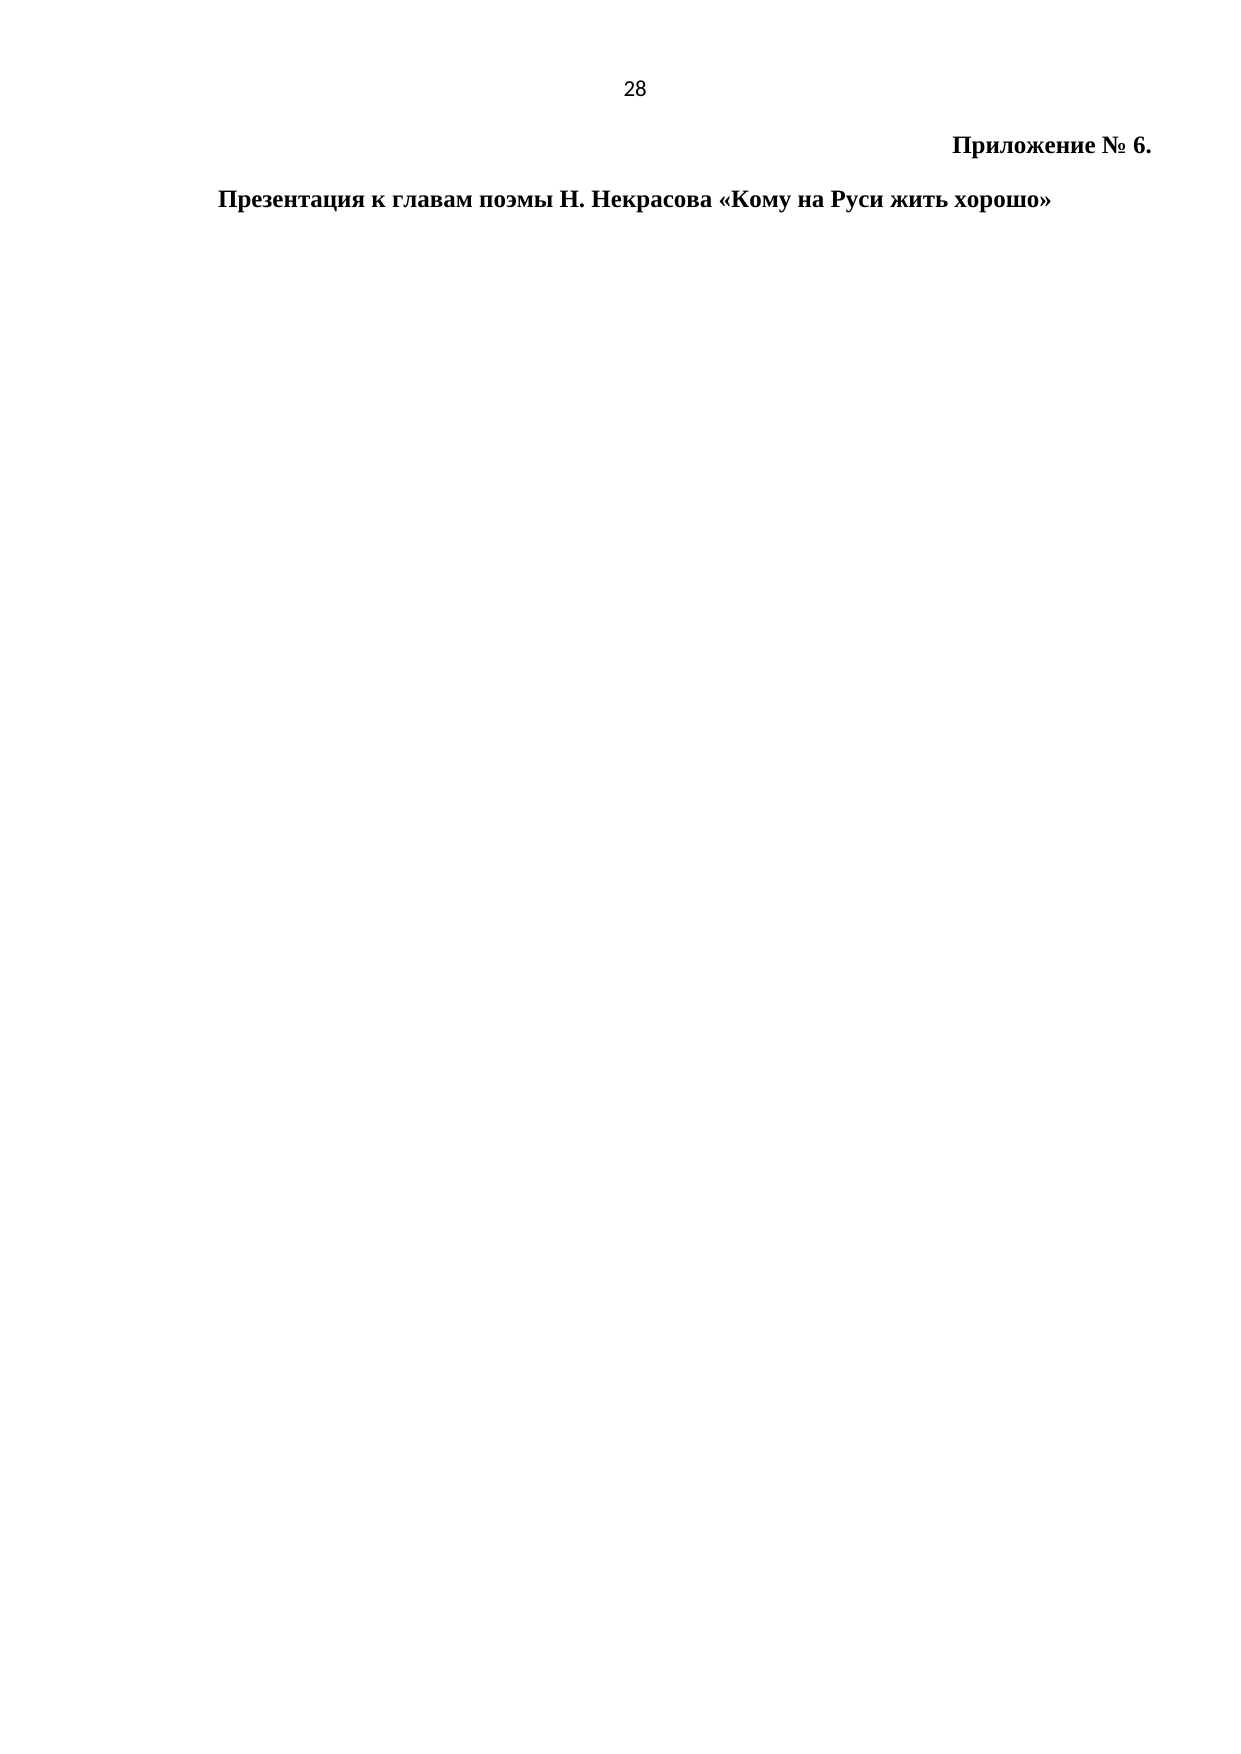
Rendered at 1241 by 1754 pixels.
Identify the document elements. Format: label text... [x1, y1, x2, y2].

text Приложение № 6. [118, 130, 1152, 158]
text Презентация к главам поэмы Н. Некрасова «Кому на Руси жить хорошо» [118, 184, 1152, 212]
